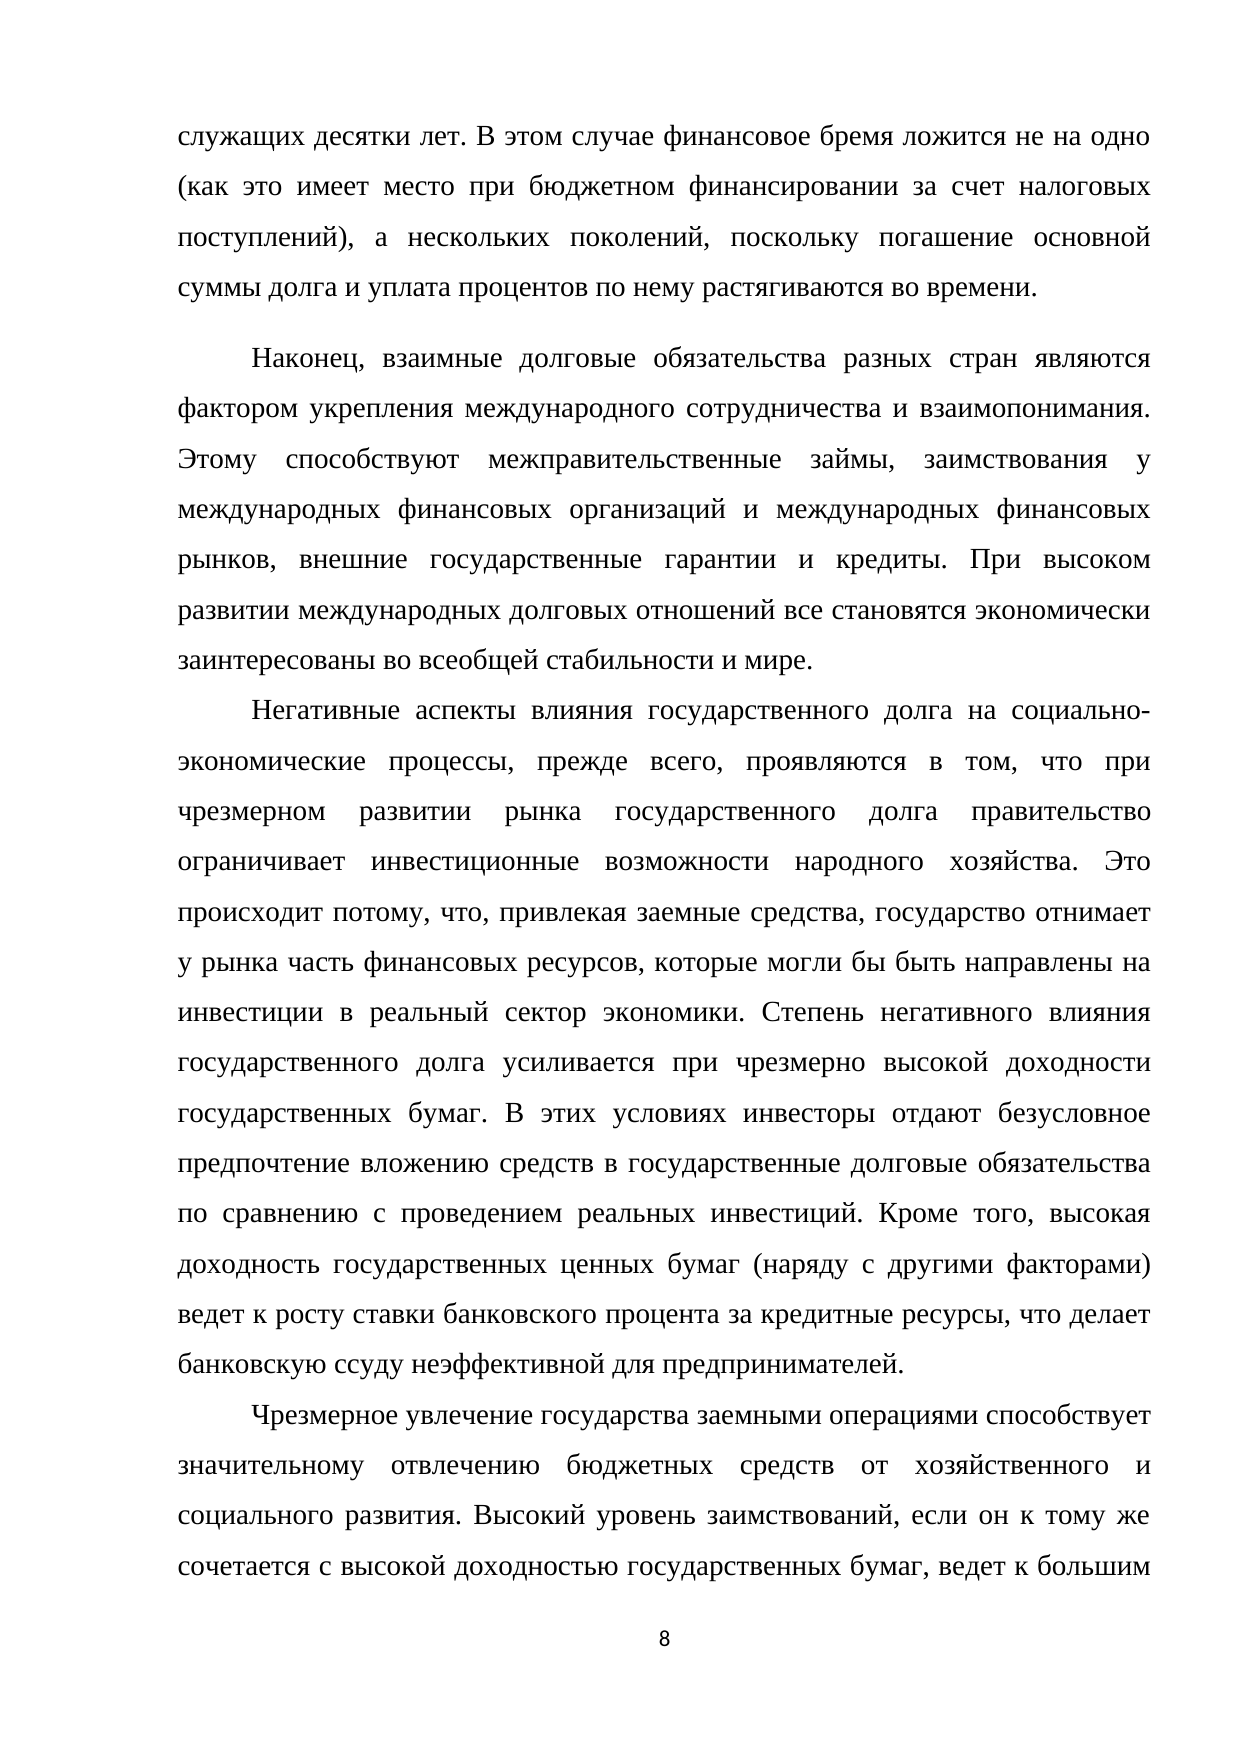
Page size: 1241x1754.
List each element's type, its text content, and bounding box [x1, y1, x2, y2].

text Негативные аспекты влияния государственного долга на социально-экономические процессы, прежде всего, проявляются в том, что при чрезмерном развитии рынка государственного долга правительство ограничивает инвестиционные возможности народного хозяйства. Это происходит потому, что, привлекая заемные средства, государство отнимает у рынка часть финансовых ресурсов, которые могли бы быть направлены на инвестиции в реальный сектор экономики. Степень негативного влияния государственного долга усиливается при чрезмерно высокой доходности государственных бумаг. В этих условиях инвесторы отдают безусловное предпочтение вложению средств в государственные долговые обязательства по сравнению с проведением реальных инвестиций. Кроме того, высокая доходность государственных ценных бумаг (наряду с другими факторами) ведет к росту ставки банковского процента за кредитные ресурсы, что делает банковскую ссуду неэффективной для предпринимателей. [177, 692, 1152, 1380]
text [177, 118, 1152, 303]
text Наконец, взаимные долговые обязательства разных стран являются фактором укрепления международного сотрудничества и взаимопонимания. Этому способствуют межправительственные займы, заимствования у международных финансовых организаций и международных финансовых рынков, внешние государственные гарантии и кредиты. При высоком развитии международных долговых отношений все становятся экономически заинтересованы во всеобщей стабильности и мире. [177, 340, 1152, 676]
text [177, 1397, 1152, 1581]
